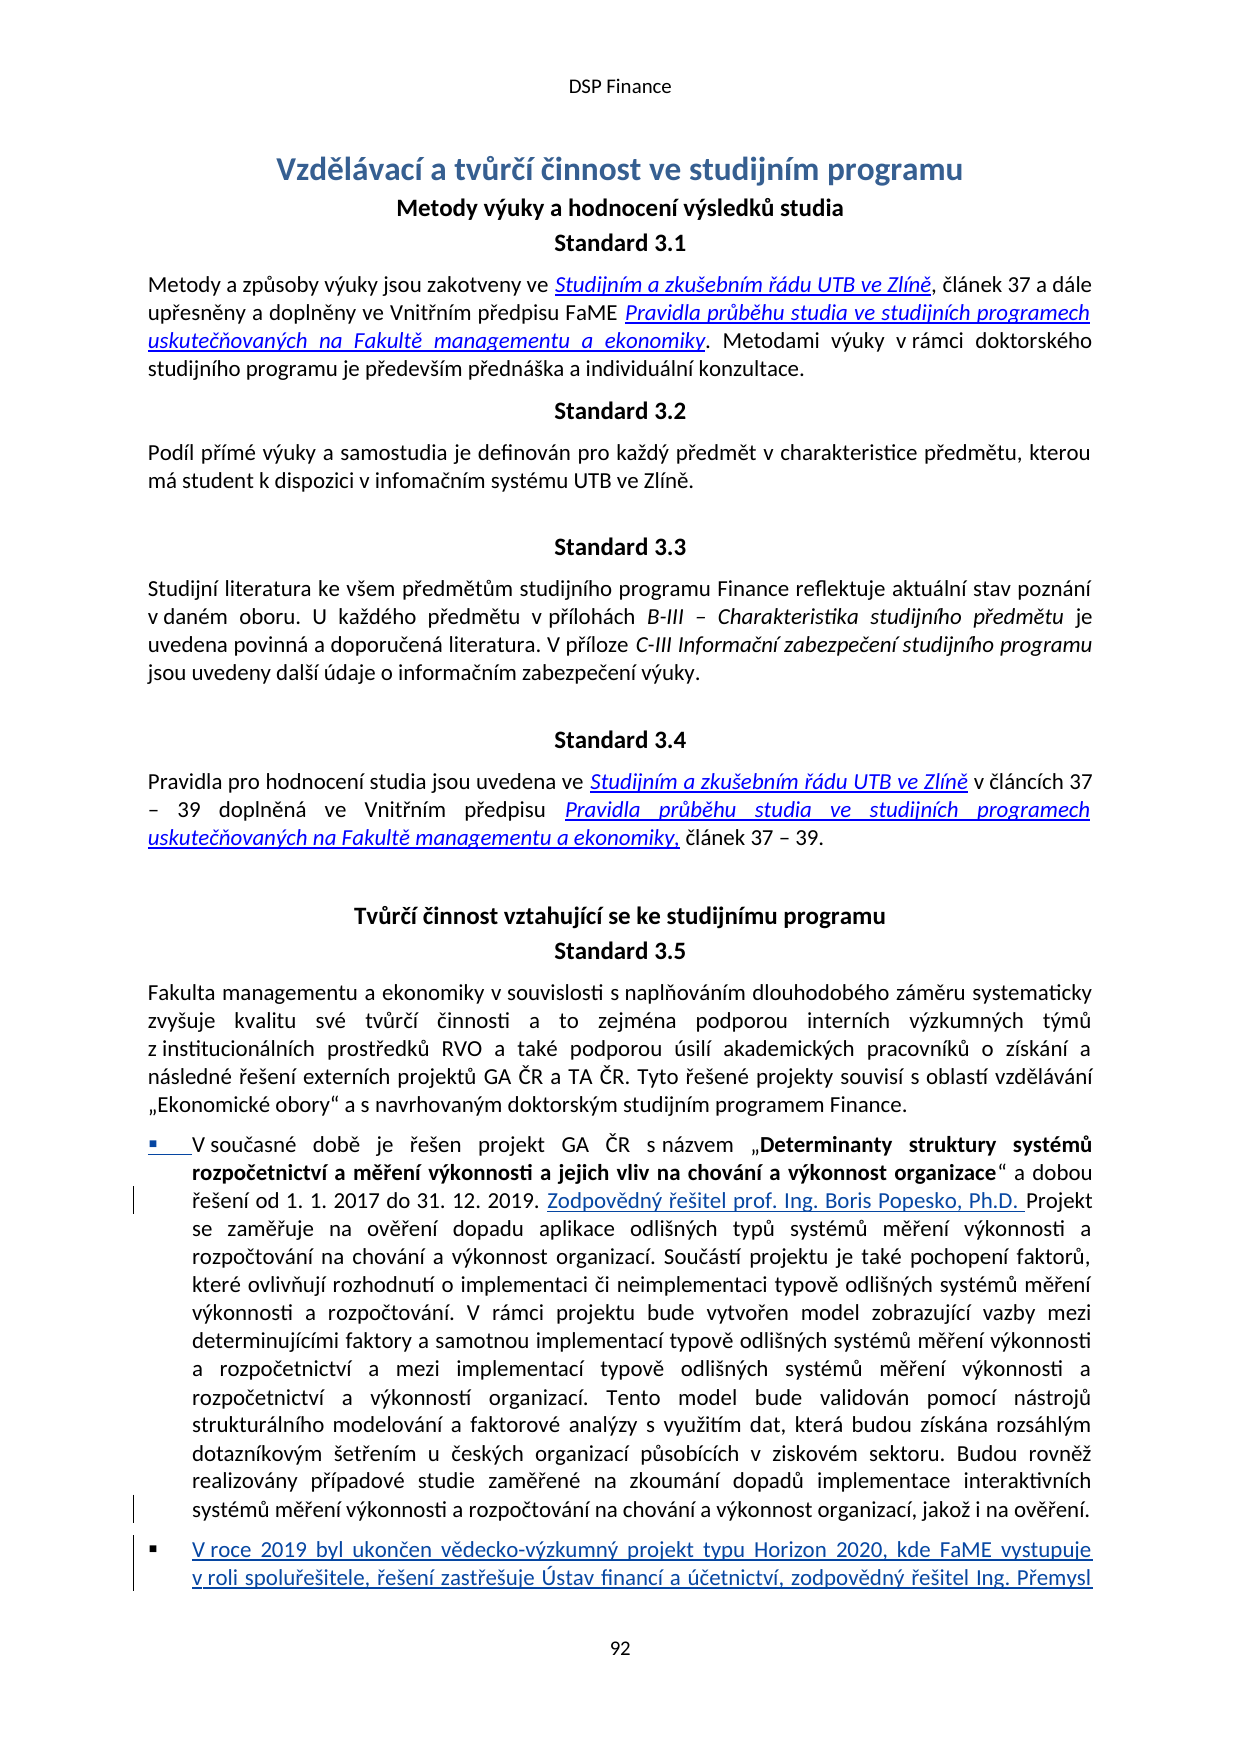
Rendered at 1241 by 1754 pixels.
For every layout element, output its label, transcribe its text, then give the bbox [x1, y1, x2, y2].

text Pravidla pro hodnocení studia jsou uvedena ve Studijním a zkušebním řádu UTB ve Zlíně v článcích 37 – 39 doplněná ve Vnitřním předpisu Pravidla průběhu studia ve studijních programech uskutečňovaných na Fakultě managementu a ekonomiky, článek 37 – 39. [148, 767, 1093, 851]
list V současné době je řešen projekt GA ČR s názvem „Determinanty struktury systémů rozpočetnictví a měření výkonnosti a jejich vliv na chování a výkonnost organizace“ a dobou řešení od 1. 1. 2017 do 31. 12. 2019. Projekt se zaměřuje na ověření dopadu aplikace odlišných typů systémů měření výkonnosti a rozpočtování na chování a výkonnost organizací. Součástí projektu je také pochopení faktorů, které ovlivňují rozhodnutí o implementaci či neimplementaci typově odlišných systémů měření výkonnosti a rozpočtování. V rámci projektu bude vytvořen model zobrazující vazby mezi determinujícími faktory a samotnou implementací typově odlišných systémů měření výkonnosti a rozpočetnictví a mezi implementací typově odlišných systémů měření výkonnosti a rozpočetnictví a výkonností organizací. Tento model bude validován pomocí nástrojů strukturálního modelování a faktorové analýzy s využitím dat, která budou získána rozsáhlým dotazníkovým šetřením u českých organizací působících v ziskovém sektoru. Budou rovněž realizovány případové studie zaměřené na zkoumání dopadů implementace interaktivních systémů měření výkonnosti a rozpočtování na chování a výkonnost organizací, jakož i na ověření. [148, 1130, 1093, 1523]
text Metody a způsoby výuky jsou zakotveny ve Studijním a zkušebním řádu UTB ve Zlíně, článek 37 a dále upřesněny a doplněny ve Vnitřním předpisu FaME Pravidla průběhu studia ve studijních programech uskutečňovaných na Fakultě managementu a ekonomiky. Metodami výuky v rámci doktorského studijního programu je především přednáška a individuální konzultace. [148, 270, 1093, 382]
subtitle Vzdělávací a tvůrčí činnost ve studijním programu [148, 148, 1093, 188]
subtitle Metody výuky a hodnocení výsledků studia [148, 192, 1093, 223]
text Podíl přímé výuky a samostudia je definován pro každý předmět v charakteristice předmětu, kterou má student k dispozici v infomačním systému UTB ve Zlíně. [148, 438, 1093, 494]
subtitle Standard 3.5 [148, 935, 1093, 965]
subtitle Standard 3.2 [148, 395, 1093, 425]
subtitle Standard 3.1 [148, 227, 1093, 258]
subtitle Standard 3.3 [148, 531, 1093, 562]
text Studijní literatura ke všem předmětům studijního programu Finance reflektuje aktuální stav poznání v daném oboru. U každého předmětu v přílohách B-III – Charakteristika studijního předmětu je uvedena povinná a doporučená literatura. V příloze C-III Informační zabezpečení studijního programu jsou uvedeny další údaje o informačním zabezpečení výuky. [148, 574, 1093, 686]
text Fakulta managementu a ekonomiky v souvislosti s naplňováním dlouhodobého záměru systematicky zvyšuje kvalitu své tvůrčí činnosti a to zejména podporou interních výzkumných týmů z institucionálních prostředků RVO a také podporou úsilí akademických pracovníků o získání a následné řešení externích projektů GA ČR a TA ČR. Tyto řešené projekty souvisí s oblastí vzdělávání „Ekonomické obory“ a s navrhovaným doktorským studijním programem Finance. [148, 978, 1093, 1118]
subtitle Standard 3.4 [148, 724, 1093, 754]
subtitle Tvůrčí činnost vztahující se ke studijnímu programu [148, 900, 1093, 931]
